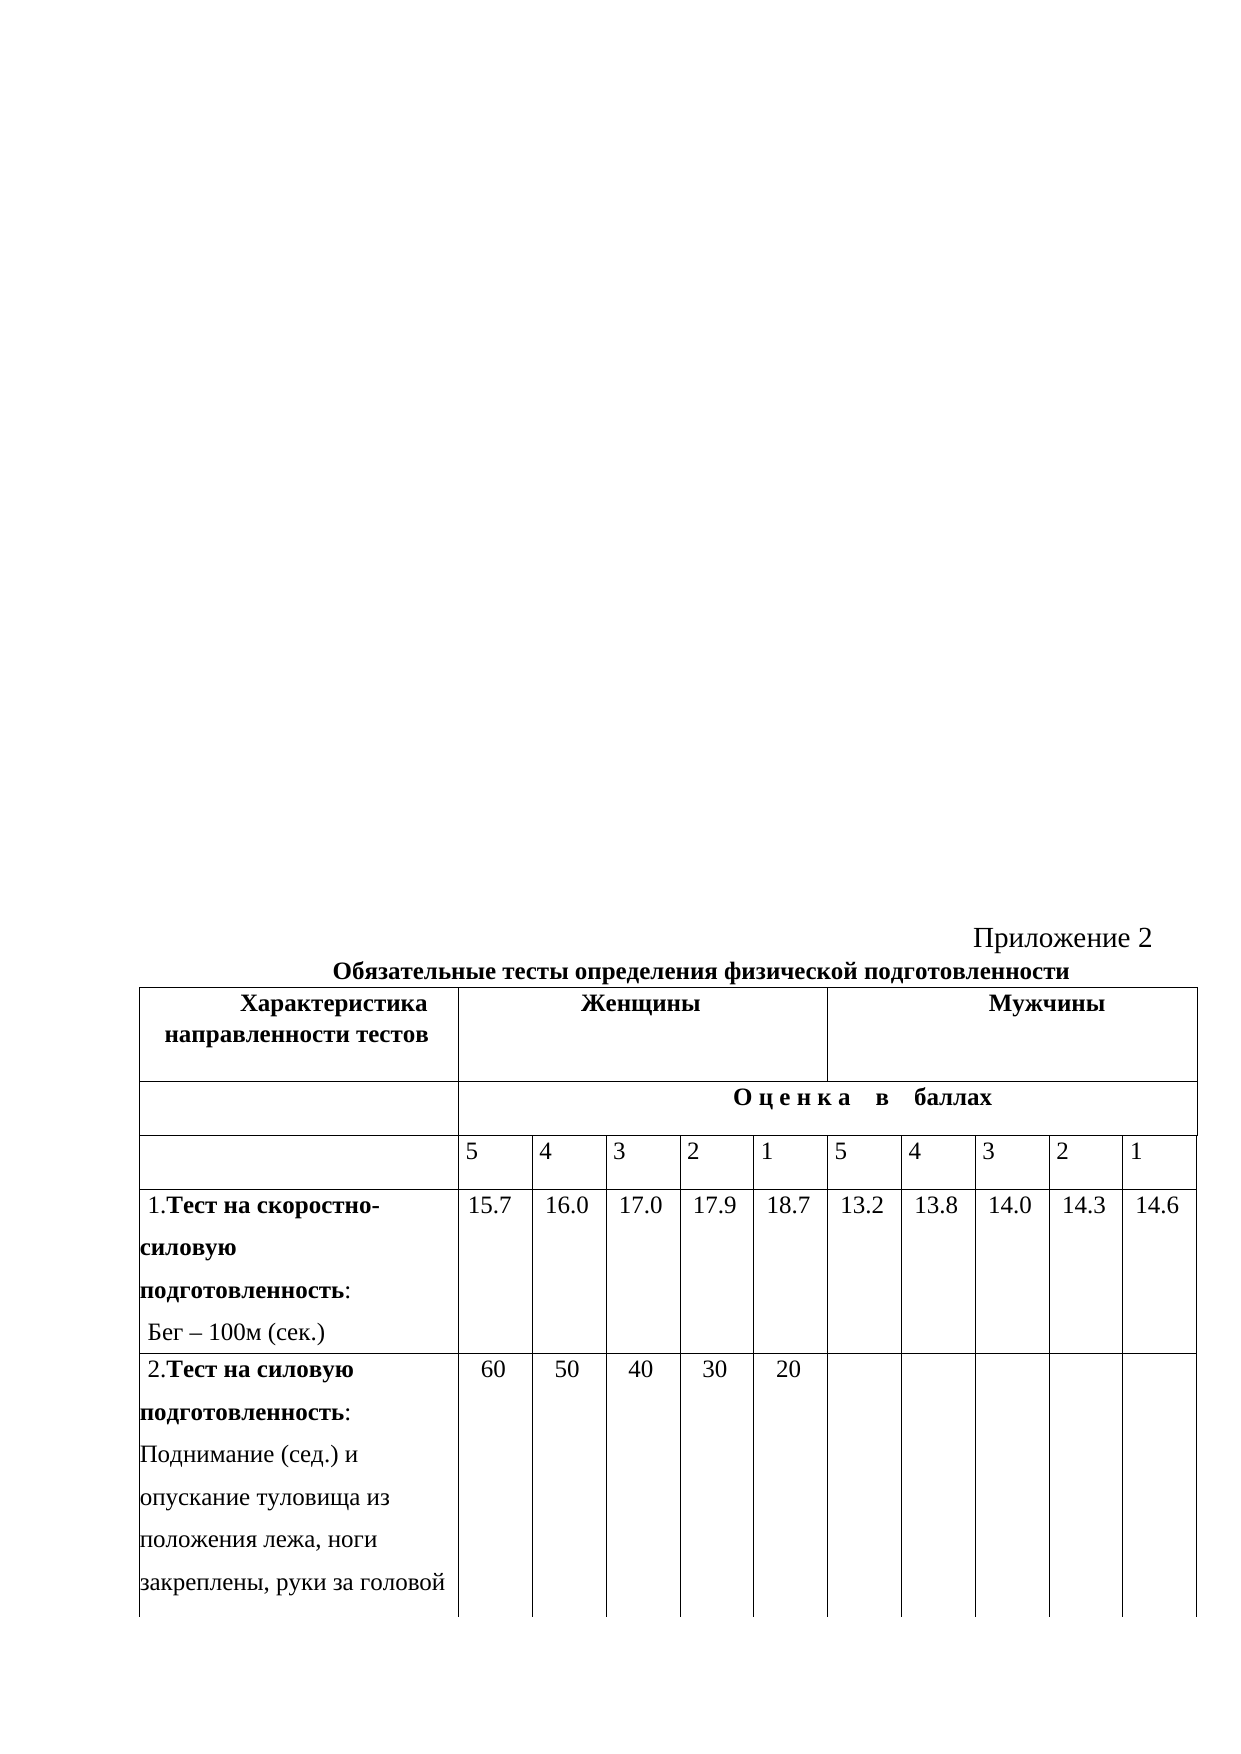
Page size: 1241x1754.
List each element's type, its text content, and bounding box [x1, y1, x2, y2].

table_cell 3 [607, 1136, 680, 1189]
table_header Характеристика направленности тестов [140, 988, 458, 1081]
table_cell 60 [459, 1354, 532, 1617]
table_cell 14.6 [1123, 1190, 1196, 1353]
table_cell 17.9 [681, 1190, 753, 1353]
text Обязательные тесты определения физической подготовленности [177, 956, 1152, 985]
table_cell [902, 1354, 975, 1617]
table_cell 2 [681, 1136, 753, 1189]
table_cell 40 [607, 1354, 680, 1617]
table_cell 5 [459, 1136, 532, 1189]
table_cell 4 [902, 1136, 975, 1189]
table_header Женщины [459, 988, 827, 1081]
table_cell 13.8 [902, 1190, 975, 1353]
table_cell 4 [533, 1136, 606, 1189]
table_cell 14.0 [976, 1190, 1049, 1353]
table_cell [140, 1082, 458, 1135]
table_cell 1.Тест на скоростно-силовую подготовленность: Бег – 100м (сек.) [140, 1190, 458, 1353]
table_header Мужчины [828, 988, 1197, 1081]
table_cell 13.2 [828, 1190, 901, 1353]
text Приложение 2 [177, 920, 1152, 953]
table_cell 16.0 [533, 1190, 606, 1353]
table_cell [828, 1354, 901, 1617]
table_cell [140, 1136, 458, 1189]
table_cell 2 [1050, 1136, 1122, 1189]
table_cell 17.0 [607, 1190, 680, 1353]
table_cell 1 [1123, 1136, 1196, 1189]
table_cell 20 [754, 1354, 827, 1617]
table_cell 50 [533, 1354, 606, 1617]
table_cell О ц е н к а в баллах [459, 1082, 1197, 1135]
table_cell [140, 1354, 458, 1617]
table_cell 15.7 [459, 1190, 532, 1353]
table_cell 5 [828, 1136, 901, 1189]
table_cell 3 [976, 1136, 1049, 1189]
table_cell [1050, 1354, 1122, 1617]
table_cell 30 [681, 1354, 753, 1617]
table_cell [1123, 1354, 1196, 1617]
table_cell 18.7 [754, 1190, 827, 1353]
table_cell 14.3 [1050, 1190, 1122, 1353]
table_cell [976, 1354, 1049, 1617]
table_cell 1 [754, 1136, 827, 1189]
